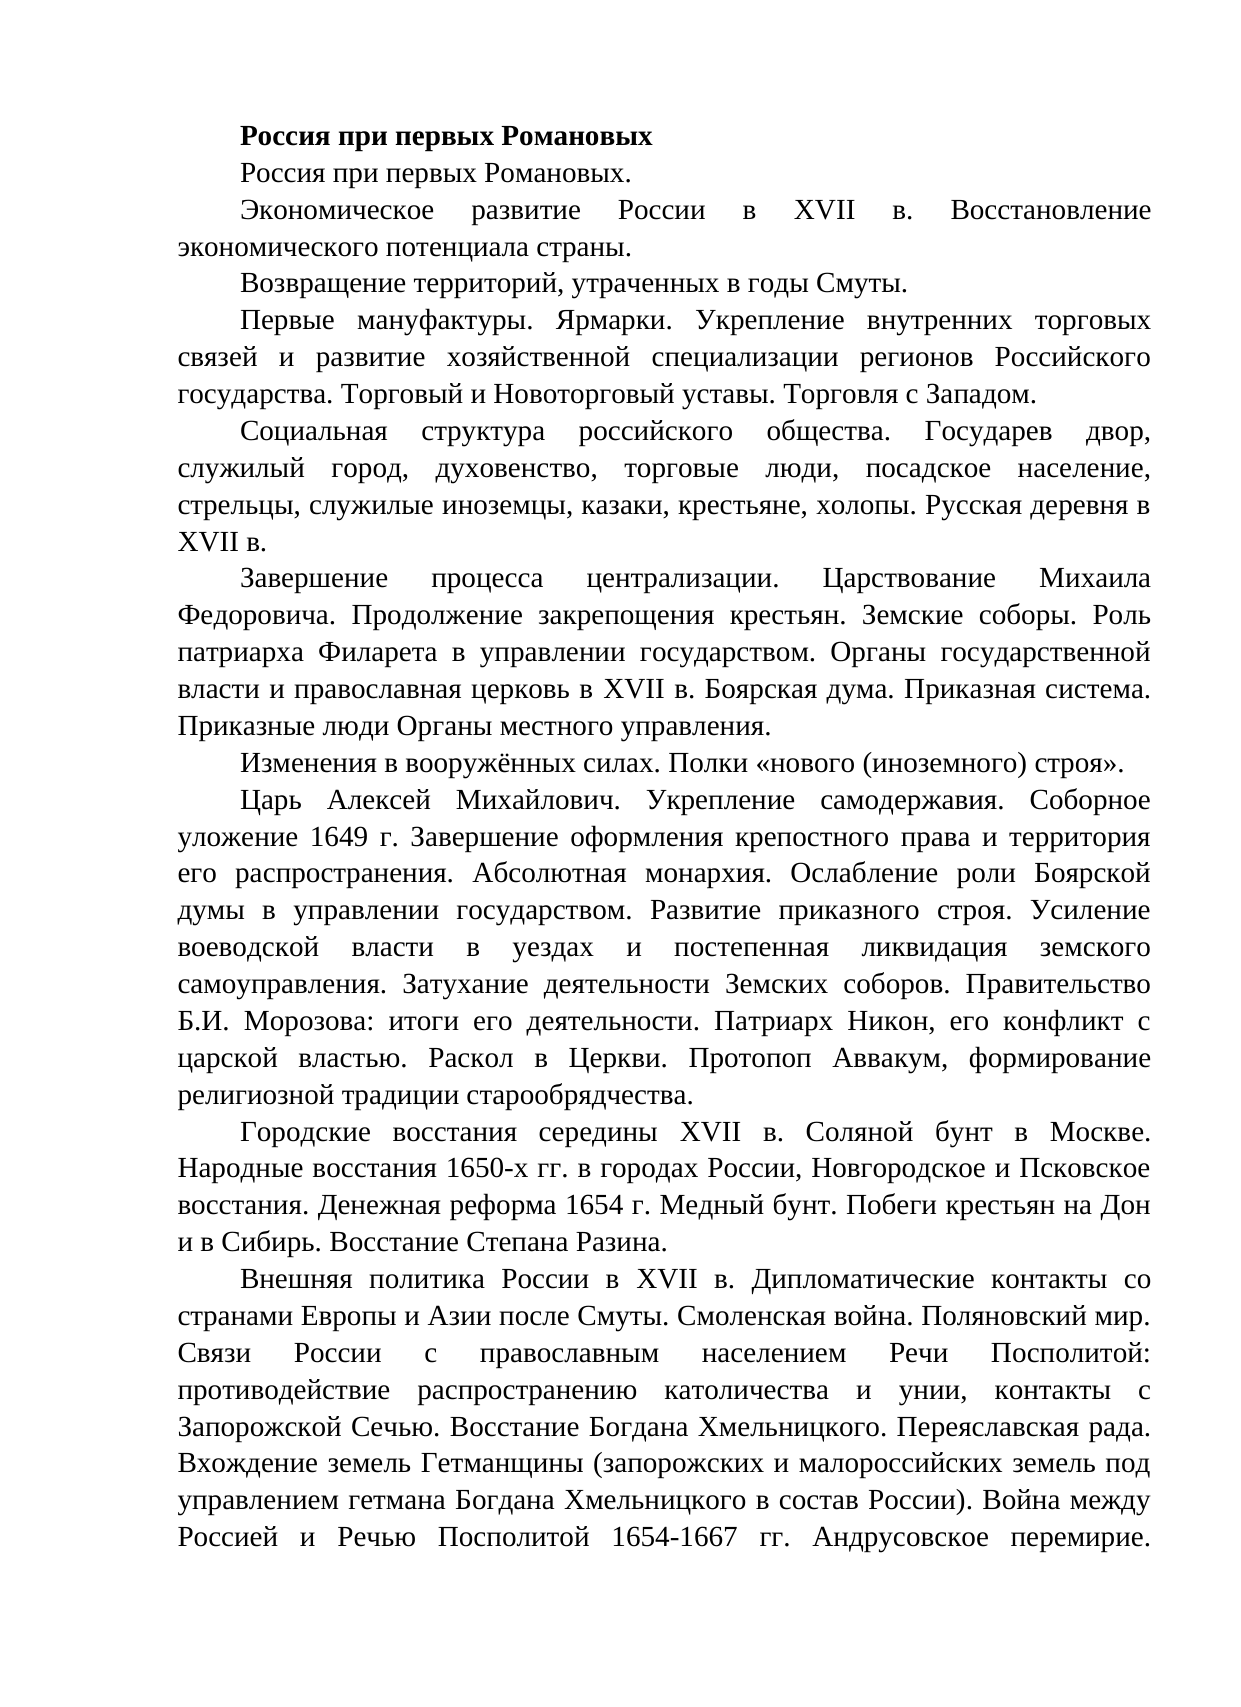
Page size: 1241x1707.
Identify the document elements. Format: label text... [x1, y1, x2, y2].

text Возвращение территорий, утраченных в годы Смуты. [177, 266, 1152, 299]
text Завершение процесса централизации. Царствование Михаила Федоровича. Продолжение закрепощения крестьян. Земские соборы. Роль патриарха Филарета в управлении государством. Органы государственной власти и православная церковь в XVII в. Боярская дума. Приказная система. Приказные люди Органы местного управления. [177, 561, 1152, 742]
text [177, 1261, 1152, 1553]
text Царь Алексей Михайлович. Укрепление самодержавия. Соборное уложение 1649 г. Завершение оформления крепостного права и территория его распространения. Абсолютная монархия. Ослабление роли Боярской думы в управлении государством. Развитие приказного строя. Усиление воеводской власти в уездах и постепенная ликвидация земского самоуправления. Затухание деятельности Земских соборов. Правительство Б.И. Морозова: итоги его деятельности. Патриарх Никон, его конфликт с царской властью. Раскол в Церкви. Протопоп Аввакум, формирование религиозной традиции старообрядчества. [177, 782, 1152, 1110]
text Социальная структура российского общества. Государев двор, служилый город, духовенство, торговые люди, посадское население, стрельцы, служилые иноземцы, казаки, крестьяне, холопы. Русская деревня в XVII в. [177, 413, 1152, 557]
text Первые мануфактуры. Ярмарки. Укрепление внутренних торговых связей и развитие хозяйственной специализации регионов Российского государства. Торговый и Новоторговый уставы. Торговля с Западом. [177, 302, 1152, 410]
text Россия при первых Романовых [177, 118, 1152, 152]
text Изменения в вооружённых силах. Полки «нового (иноземного) строя». [177, 745, 1152, 778]
text Россия при первых Романовых. [177, 155, 1152, 188]
text Экономическое развитие России в XVII в. Восстановление экономического потенциала страны. [177, 192, 1152, 262]
text Городские восстания середины XVII в. Соляной бунт в Москве. Народные восстания 1650-х гг. в городах России, Новгородское и Псковское восстания. Денежная реформа 1654 г. Медный бунт. Побеги крестьян на Дон и в Сибирь. Восстание Степана Разина. [177, 1114, 1152, 1258]
